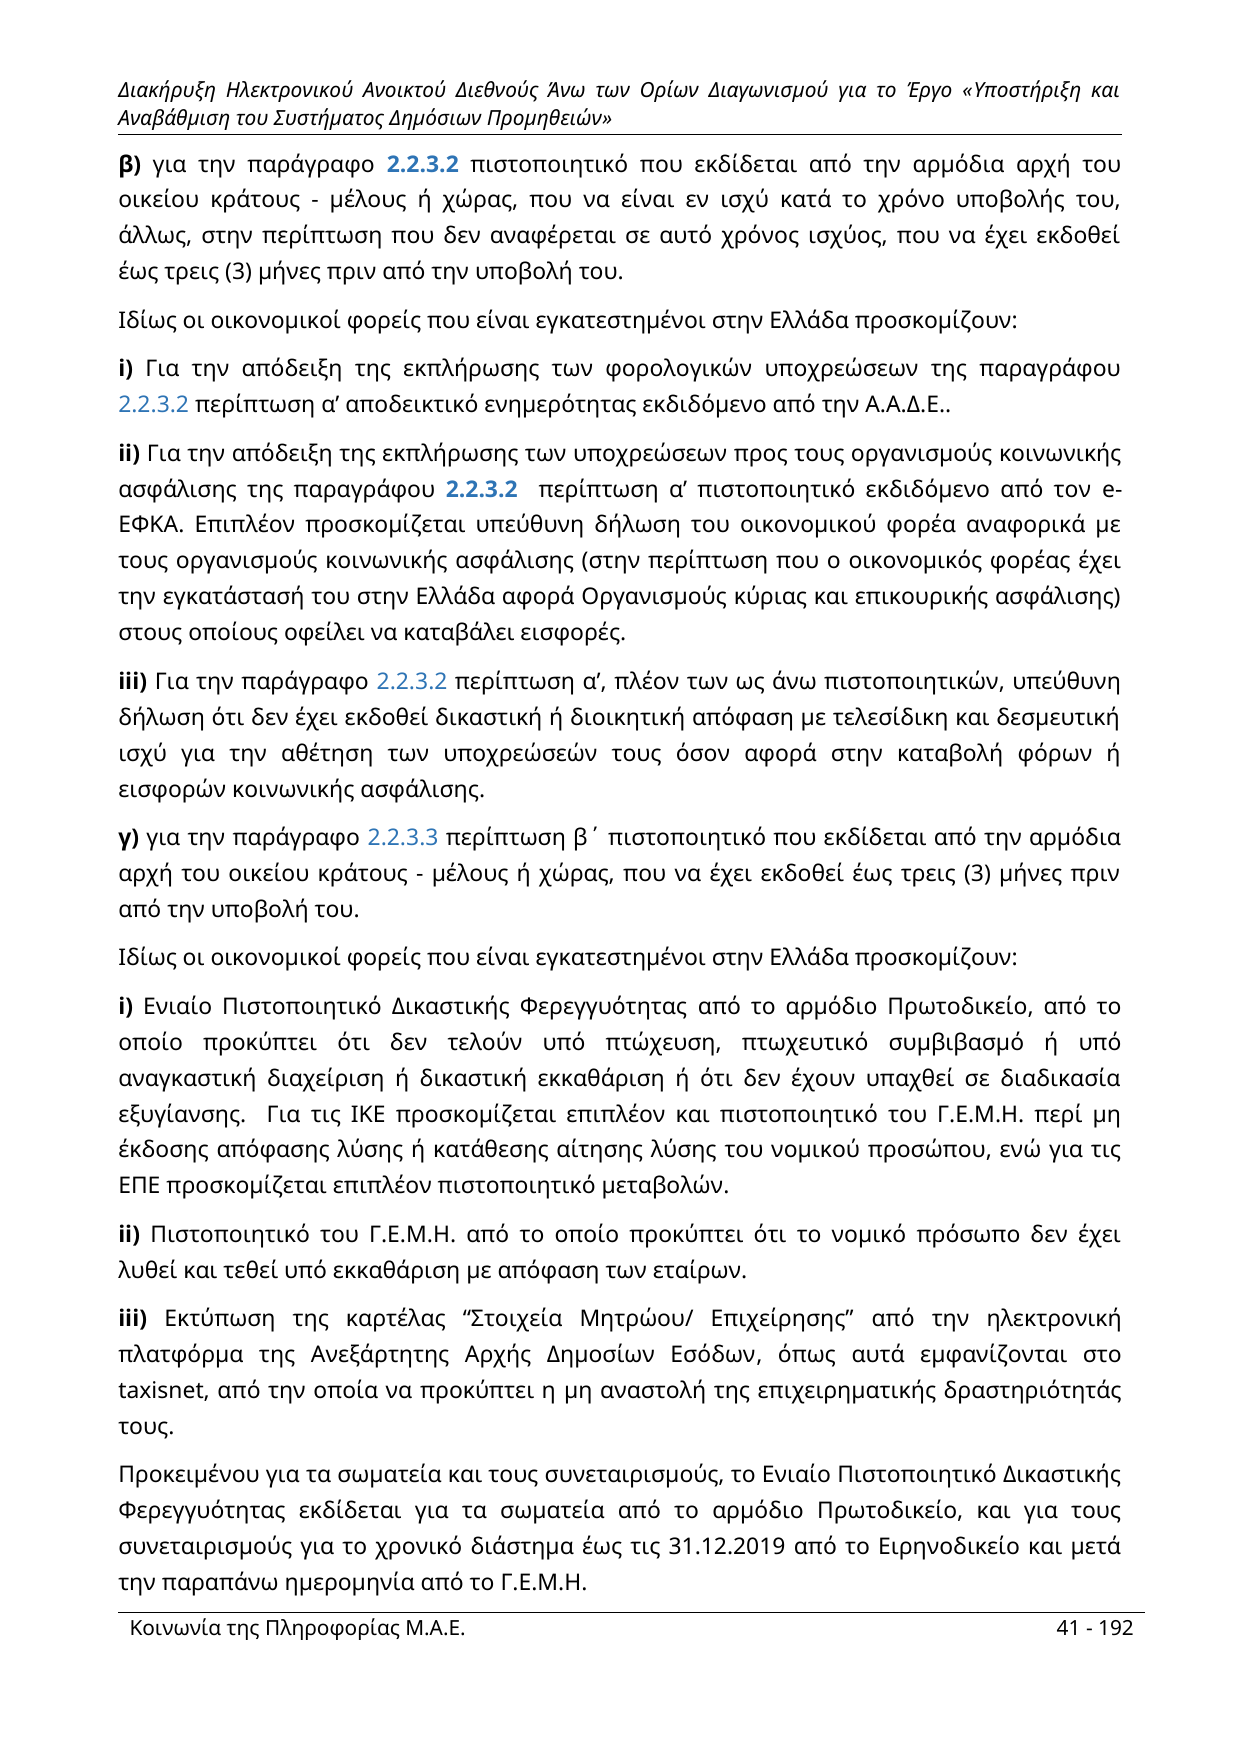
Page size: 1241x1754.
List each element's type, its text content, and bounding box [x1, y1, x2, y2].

text iii) Εκτύπωση της καρτέλας “Στοιχεία Μητρώου/ Επιχείρησης” από την ηλεκτρονική πλατφόρμα της Ανεξάρτητης Αρχής Δημοσίων Εσόδων, όπως αυτά εμφανίζονται στο taxisnet, από την οποία να προκύπτει η μη αναστολή της επιχειρηματικής δραστηριότητάς τους. [118, 1302, 1122, 1441]
text Προκειμένου για τα σωματεία και τους συνεταιρισμούς, το Ενιαίο Πιστοποιητικό Δικαστικής Φερεγγυότητας εκδίδεται για τα σωματεία από το αρμόδιο Πρωτοδικείο, και για τους συνεταιρισμούς για το χρονικό διάστημα έως τις 31.12.2019 από το Ειρηνοδικείο και μετά την παραπάνω ημερομηνία από το Γ.Ε.Μ.Η. [118, 1458, 1122, 1597]
text Ιδίως οι οικονομικοί φορείς που είναι εγκατεστημένοι στην Ελλάδα προσκομίζουν: [118, 304, 1122, 335]
text ii) Πιστοποιητικό του Γ.Ε.Μ.Η. από το οποίο προκύπτει ότι το νομικό πρόσωπο δεν έχει λυθεί και τεθεί υπό εκκαθάριση με απόφαση των εταίρων. [118, 1218, 1122, 1285]
text iii) Για την παράγραφο 2.2.3.2 περίπτωση α’, πλέον των ως άνω πιστοποιητικών, υπεύθυνη δήλωση ότι δεν έχει εκδοθεί δικαστική ή διοικητική απόφαση με τελεσίδικη και δεσμευτική ισχύ για την αθέτηση των υποχρεώσεών τους όσον αφορά στην καταβολή φόρων ή εισφορών κοινωνικής ασφάλισης. [118, 665, 1122, 804]
text γ) για την παράγραφο 2.2.3.3 περίπτωση β΄ πιστοποιητικό που εκδίδεται από την αρμόδια αρχή του οικείου κράτους - μέλους ή χώρας, που να έχει εκδοθεί έως τρεις (3) μήνες πριν από την υποβολή του. [118, 821, 1122, 924]
text i) Για την απόδειξη της εκπλήρωσης των φορολογικών υποχρεώσεων της παραγράφου 2.2.3.2 περίπτωση α’ αποδεικτικό ενημερότητας εκδιδόμενο από την Α.Α.Δ.Ε.. [118, 352, 1122, 419]
text β) για την παράγραφο 2.2.3.2 πιστοποιητικό που εκδίδεται από την αρμόδια αρχή του οικείου κράτους - μέλους ή χώρας, που να είναι εν ισχύ κατά το χρόνο υποβολής του, άλλως, στην περίπτωση που δεν αναφέρεται σε αυτό χρόνος ισχύος, που να έχει εκδοθεί έως τρεις (3) μήνες πριν από την υποβολή του. [118, 147, 1122, 287]
text Ιδίως οι οικονομικοί φορείς που είναι εγκατεστημένοι στην Ελλάδα προσκομίζουν: [118, 941, 1122, 972]
text ii) Για την απόδειξη της εκπλήρωσης των υποχρεώσεων προς τους οργανισμούς κοινωνικής ασφάλισης της παραγράφου 2.2.3.2 περίπτωση α’ πιστοποιητικό εκδιδόμενο από τον e-ΕΦΚΑ. Επιπλέον προσκομίζεται υπεύθυνη δήλωση του οικονομικού φορέα αναφορικά με τους οργανισμούς κοινωνικής ασφάλισης (στην περίπτωση που ο οικονομικός φορέας έχει την εγκατάστασή του στην Ελλάδα αφορά Οργανισμούς κύριας και επικουρικής ασφάλισης) στους οποίους οφείλει να καταβάλει εισφορές. [118, 437, 1122, 647]
text i) Ενιαίο Πιστοποιητικό Δικαστικής Φερεγγυότητας από το αρμόδιο Πρωτοδικείο, από το οποίο προκύπτει ότι δεν τελούν υπό πτώχευση, πτωχευτικό συμβιβασμό ή υπό αναγκαστική διαχείριση ή δικαστική εκκαθάριση ή ότι δεν έχουν υπαχθεί σε διαδικασία εξυγίανσης. Για τις ΙΚΕ προσκομίζεται επιπλέον και πιστοποιητικό του Γ.Ε.Μ.Η. περί μη έκδοσης απόφασης λύσης ή κατάθεσης αίτησης λύσης του νομικού προσώπου, ενώ για τις ΕΠΕ προσκομίζεται επιπλέον πιστοποιητικό μεταβολών. [118, 990, 1122, 1201]
